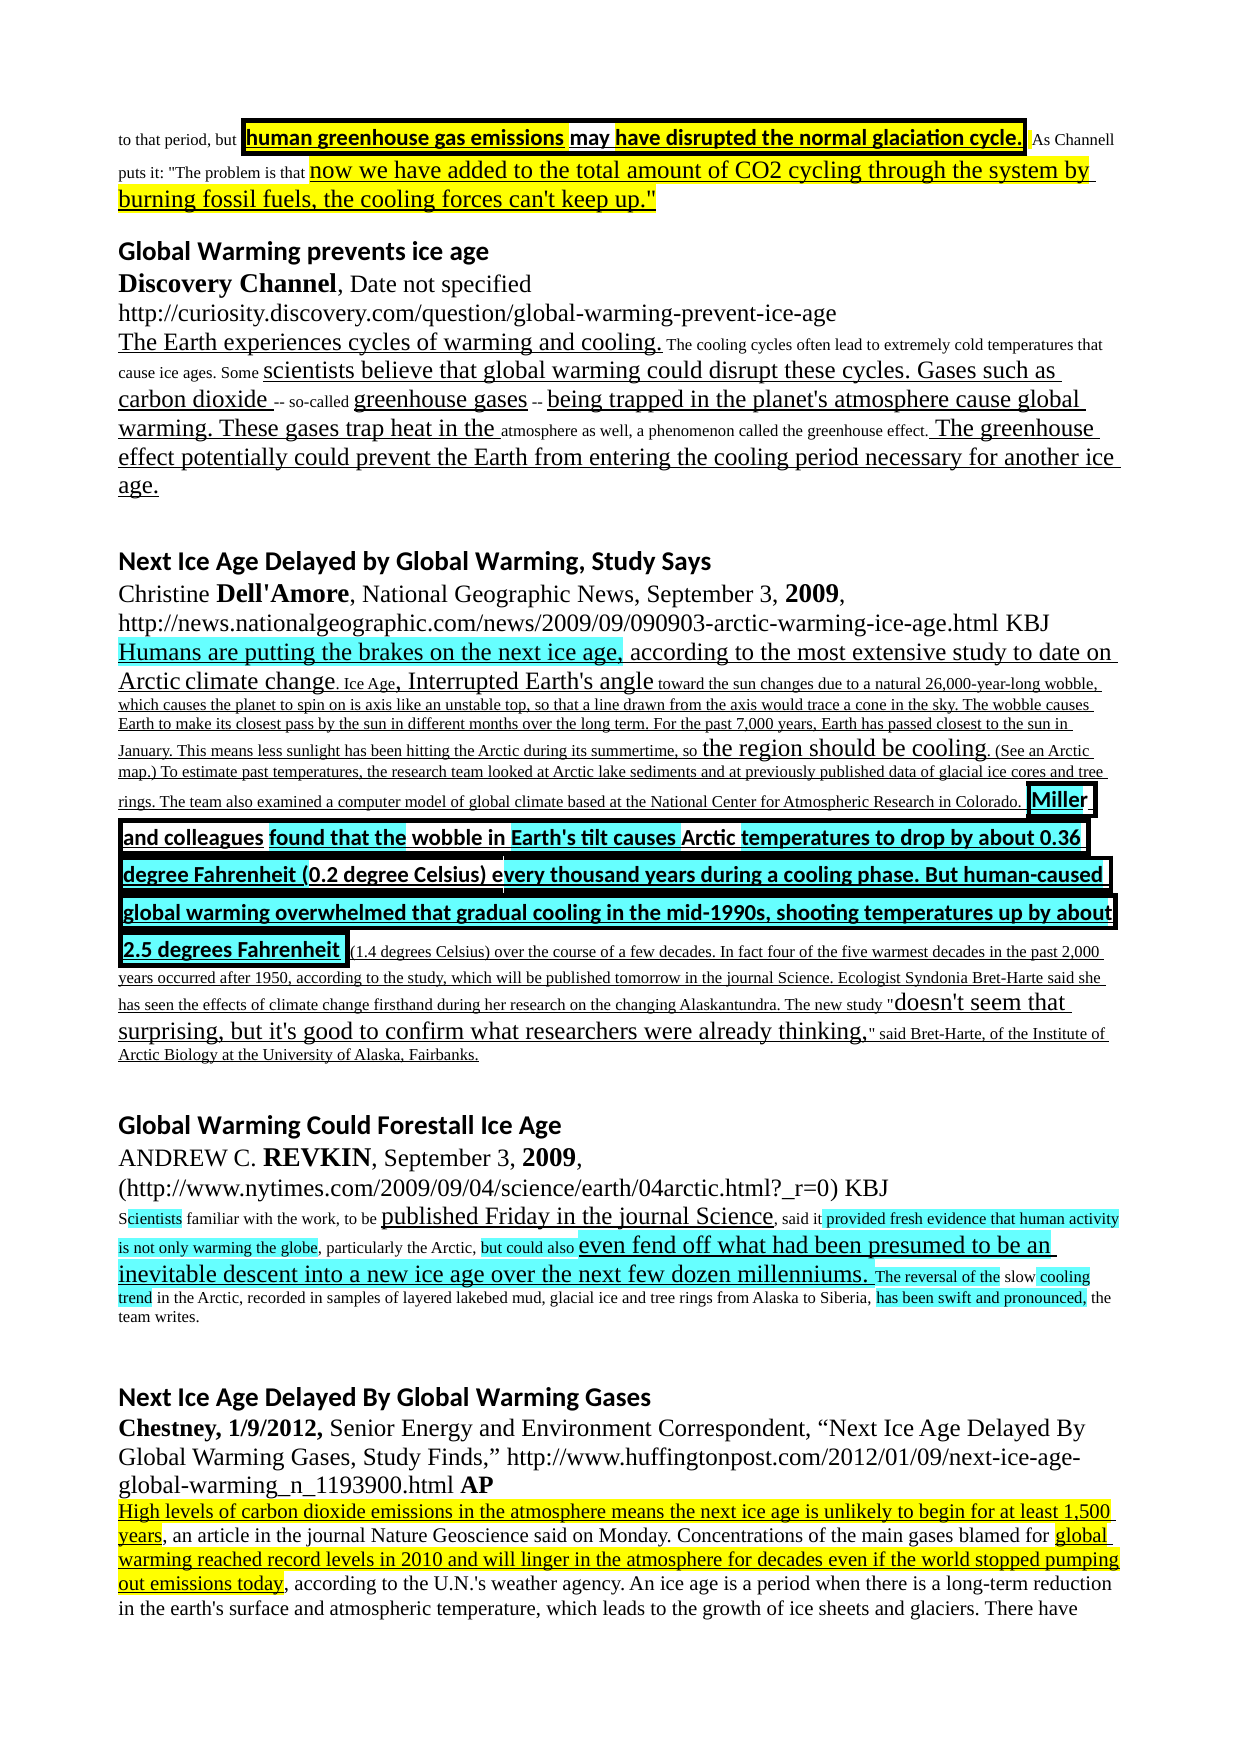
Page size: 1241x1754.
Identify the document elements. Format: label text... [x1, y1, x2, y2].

text Discovery Channel, Date not specified [118, 267, 1122, 298]
text ANDREW C. REVKIN, September 3, 2009, (http://www.nytimes.com/2009/09/04/science/earth/04arctic.html?_r=0) KBJ [118, 1142, 1122, 1201]
subtitle Next Ice Age Delayed By Global Warming Gases [118, 1347, 1122, 1413]
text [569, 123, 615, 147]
subtitle Global Warming Could Forestall Ice Age [118, 1108, 1122, 1142]
subtitle Global Warming prevents ice age [118, 234, 1122, 267]
text Humans are putting the brakes on the next ice age, according to the most extensive study to date on Arctic climate change. Ice Age, Interrupted Earth's angle toward the sun changes due to a natural 26,000-year-long wobble, which causes the planet to spin on is axis like an unstable top, so that a line drawn from the axis would trace a cone in the sky. The wobble causes Earth to make its closest pass by the sun in different months over the long term. For the past 7,000 years, Earth has passed closest to the sun in January. This means less sunlight has been hitting the Arctic during its summertime, so the region should be cooling. (See an Arctic map.) To estimate past temperatures, the research team looked at Arctic lake sediments and at previously published data of glacial ice cores and tree rings. The team also examined a computer model of global climate based at the National Center for Atmospheric Research in Colorado. Miller and colleagues found that the wobble in Earth's tilt causes Arctic temperatures to drop by about 0.36 degree Fahrenheit (0.2 degree Celsius) every thousand years during a cooling phase. But human-caused global warming overwhelmed that gradual cooling in the mid-1990s, shooting temperatures up by about 2.5 degrees Fahrenheit (1.4 degrees Celsius) over the course of a few decades. In fact four of the five warmest decades in the past 2,000 years occurred after 1950, according to the study, which will be published tomorrow in the journal Science. Ecologist Syndonia Bret-Harte said she has seen the effects of climate change firsthand during her research on the changing Alaskantundra. The new study "doesn't seem that surprising, but it's good to confirm what researchers were already thinking," said Bret-Harte, of the Institute of Arctic Biology at the University of Alaska, Fairbanks. [118, 637, 1122, 1064]
text Scientists familiar with the work, to be published Friday in the journal Science, said it provided fresh evidence that human activity is not only warming the globe, particularly the Arctic, but could also even fend off what had been presumed to be an inevitable descent into a new ice age over the next few dozen millenniums. The reversal of the slow cooling trend in the Arctic, recorded in samples of layered lakebed mud, glacial ice and tree rings from Alaska to Siberia, has been swift and pronounced, the team writes. [118, 1201, 1122, 1326]
text Christine Dell'Amore, National Geographic News, September 3, 2009, http://news.nationalgeographic.com/news/2009/09/090903-arctic-warming-ice-age.html KBJ [118, 577, 1122, 637]
text The Earth experiences cycles of warming and cooling. The cooling cycles often lead to extremely cold temperatures that cause ice ages. Some scientists believe that global warming could disrupt these cycles. Gases such as carbon dioxide -- so-called greenhouse gases -- being trapped in the planet's atmosphere cause global warming. These gases trap heat in the atmosphere as well, a phenomenon called the greenhouse effect. The greenhouse effect potentially could prevent the Earth from entering the cooling period necessary for another ice age. [118, 327, 1122, 499]
text Chestney, 1/9/2012, Senior Energy and Environment Correspondent, “Next Ice Age Delayed By Global Warming Gases, Study Finds,” http://www.huffingtonpost.com/2012/01/09/next-ice-age-global-warming_n_1193900.html AP [118, 1413, 1122, 1499]
text http://curiosity.discovery.com/question/global-warming-prevent-ice-age [118, 298, 1122, 327]
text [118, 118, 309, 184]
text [118, 1499, 1122, 1619]
subtitle Next Ice Age Delayed by Global Warming, Study Says [118, 544, 1122, 577]
